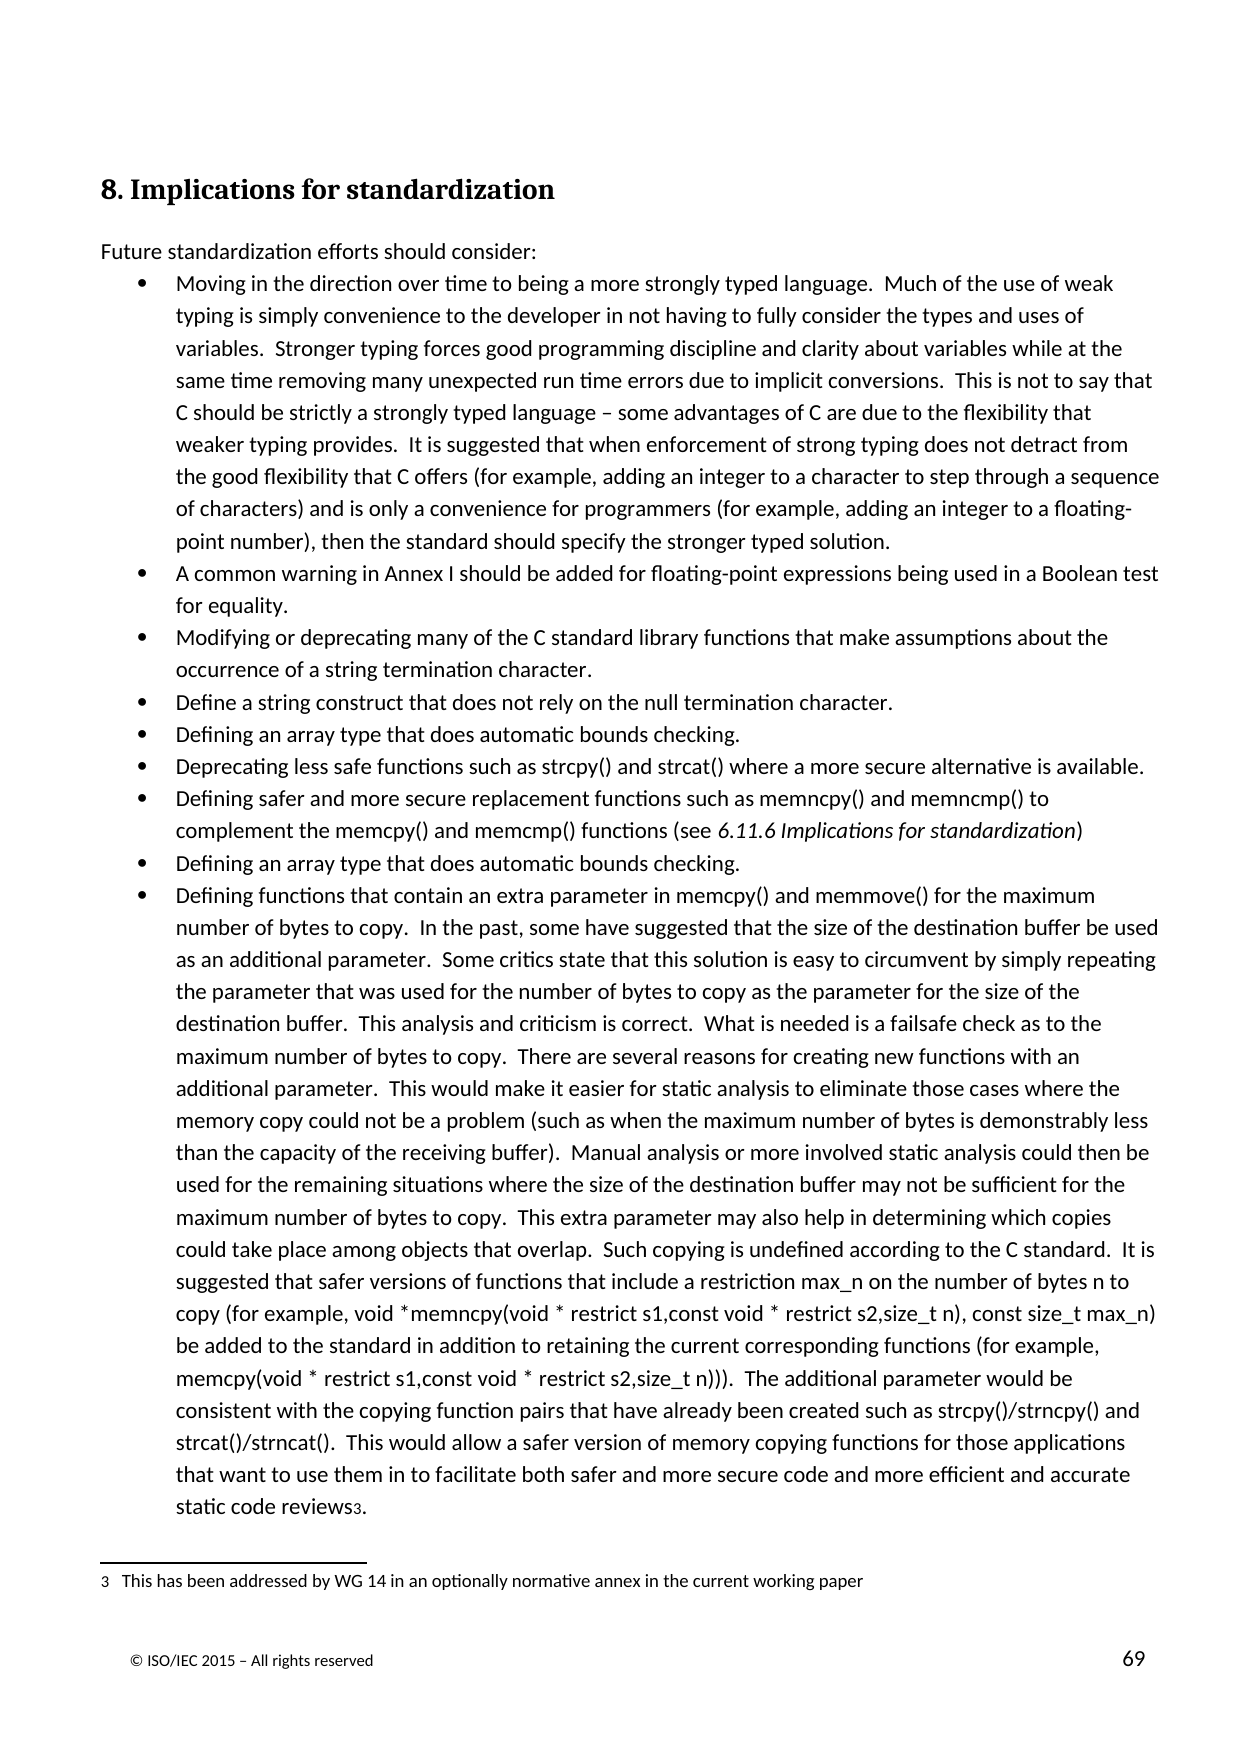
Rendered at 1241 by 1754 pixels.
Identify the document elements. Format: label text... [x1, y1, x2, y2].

list A common warning in Annex I should be added for floating-point expressions being used in a Boolean test for equality. [138, 559, 1164, 619]
subtitle 8. Implications for standardization [101, 173, 1164, 207]
text Future standardization efforts should consider: [101, 237, 1164, 265]
list Deprecating less safe functions such as strcpy() and strcat() where a more secure alternative is available. [138, 752, 1164, 780]
list Defining functions that contain an extra parameter in memcpy() and memmove() for the maximum number of bytes to copy. In the past, some have suggested that the size of the destination buffer be used as an additional parameter. Some critics state that this solution is easy to circumvent by simply repeating the parameter that was used for the number of bytes to copy as the parameter for the size of the destination buffer. This analysis and criticism is correct. What is needed is a failsafe check as to the maximum number of bytes to copy. There are several reasons for creating new functions with an additional parameter. This would make it easier for static analysis to eliminate those cases where the memory copy could not be a problem (such as when the maximum number of bytes is demonstrably less than the capacity of the receiving buffer). Manual analysis or more involved static analysis could then be used for the remaining situations where the size of the destination buffer may not be sufficient for the maximum number of bytes to copy. This extra parameter may also help in determining which copies could take place among objects that overlap. Such copying is undefined according to the C standard. It is suggested that safer versions of functions that include a restriction max_n on the number of bytes n to copy (for example, void *memncpy(void * restrict s1,const void * restrict s2,size_t n), const size_t max_n) be added to the standard in addition to retaining the current corresponding functions (for example, memcpy(void * restrict s1,const void * restrict s2,size_t n))). The additional parameter would be consistent with the copying function pairs that have already been created such as strcpy()/strncpy() and strcat()/strncat(). This would allow a safer version of memory copying functions for those applications that want to use them in to facilitate both safer and more secure code and more efficient and accurate static code reviews. [138, 881, 1164, 1520]
list Define a string construct that does not rely on the null termination character. [138, 688, 1164, 716]
list Defining an array type that does automatic bounds checking. [138, 849, 1164, 877]
list Defining an array type that does automatic bounds checking. [138, 720, 1164, 748]
list Modifying or deprecating many of the C standard library functions that make assumptions about the occurrence of a string termination character. [138, 623, 1164, 683]
list Defining safer and more secure replacement functions such as memncpy() and memncmp() to complement the memcpy() and memcmp() functions (see 6.11.6 Implications for standardization) [138, 784, 1164, 844]
list Moving in the direction over time to being a more strongly typed language. Much of the use of weak typing is simply convenience to the developer in not having to fully consider the types and uses of variables. Stronger typing forces good programming discipline and clarity about variables while at the same time removing many unexpected run time errors due to implicit conversions. This is not to say that C should be strictly a strongly typed language – some advantages of C are due to the flexibility that weaker typing provides. It is suggested that when enforcement of strong typing does not detract from the good flexibility that C offers (for example, adding an integer to a character to step through a sequence of characters) and is only a convenience for programmers (for example, adding an integer to a floating-point number), then the standard should specify the stronger typed solution. [138, 269, 1164, 555]
